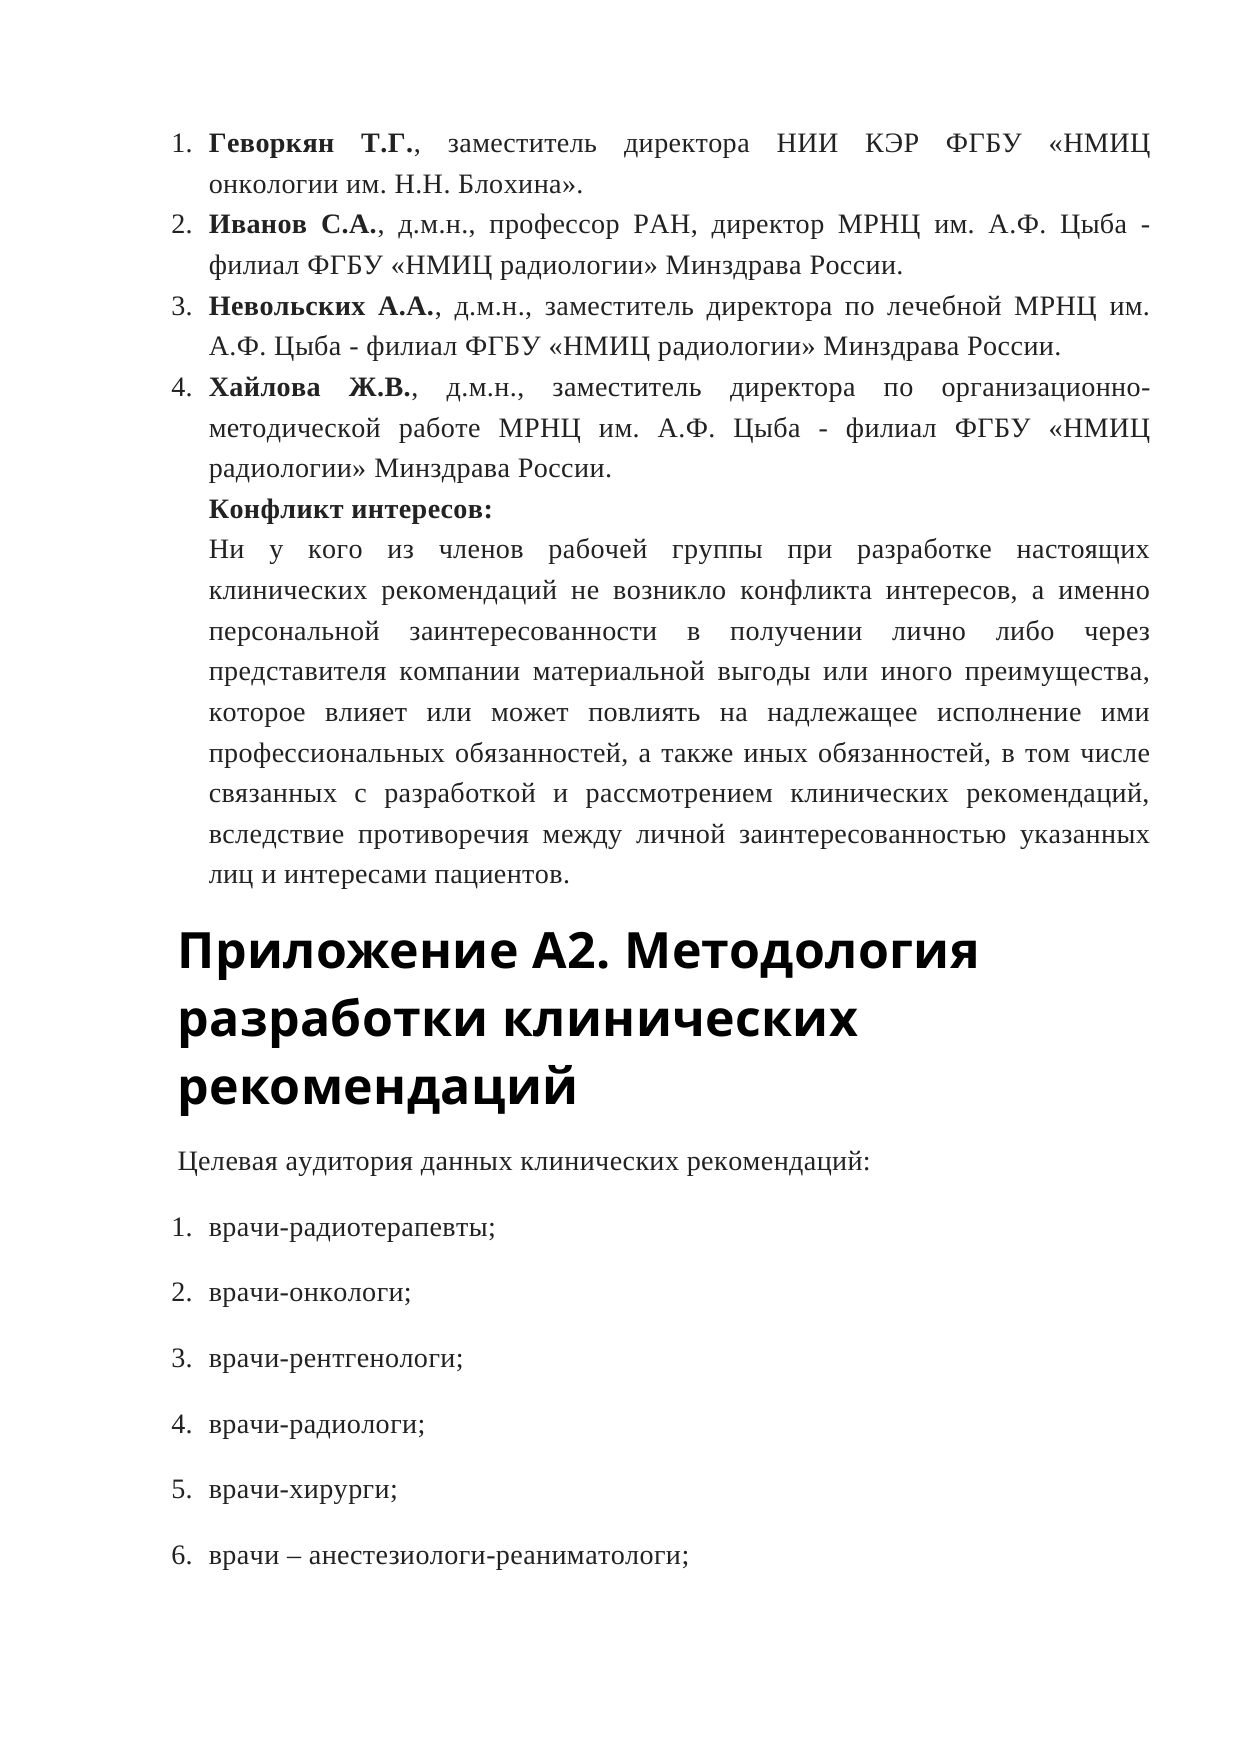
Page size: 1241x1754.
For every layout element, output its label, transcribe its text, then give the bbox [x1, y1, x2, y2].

list врачи-хирурги; [171, 1464, 1152, 1505]
text Ни у кого из членов рабочей группы при разработке настоящих клинических рекомендаций не возникло конфликта интересов, а именно персональной заинтересованности в получении лично либо через представителя компании материальной выгоды или иного преимущества, которое влияет или может повлиять на надлежащее исполнение ими профессиональных обязанностей, а также иных обязанностей, в том числе связанных с разработкой и рассмотрением клинических рекомендаций, вследствие противоречия между личной заинтересованностью указанных лиц и интересами пациентов. [208, 524, 1152, 890]
list врачи-радиологи; [171, 1398, 1152, 1439]
list врачи-радиотерапевты; [171, 1202, 1152, 1242]
text Целевая аудитория данных клинических рекомендаций: [177, 1136, 1152, 1177]
list врачи-онкологи; [171, 1267, 1152, 1308]
list врачи – анестезиологи-реаниматологи; [171, 1530, 1152, 1570]
text Приложение А2. Методология разработки клинических рекомендаций [177, 915, 1152, 1119]
list врачи-рентгенологи; [171, 1333, 1152, 1373]
list Невольских А.А., д.м.н., заместитель директора по лечебной МРНЦ им. А.Ф. Цыба - филиал ФГБУ «НМИЦ радиологии» Минздрава России. [171, 281, 1152, 362]
list Хайлова Ж.В., д.м.н., заместитель директора по организационно-методической работе МРНЦ им. А.Ф. Цыба - филиал ФГБУ «НМИЦ радиологии» Минздрава России. [171, 362, 1152, 484]
list Геворкян Т.Г., заместитель директора НИИ КЭР ФГБУ «НМИЦ онкологии им. Н.Н. Блохина». [171, 118, 1152, 199]
list Иванов С.А., д.м.н., профессор РАН, директор МРНЦ им. А.Ф. Цыба - филиал ФГБУ «НМИЦ радиологии» Минздрава России. [171, 199, 1152, 281]
text Конфликт интересов: [208, 484, 1152, 524]
